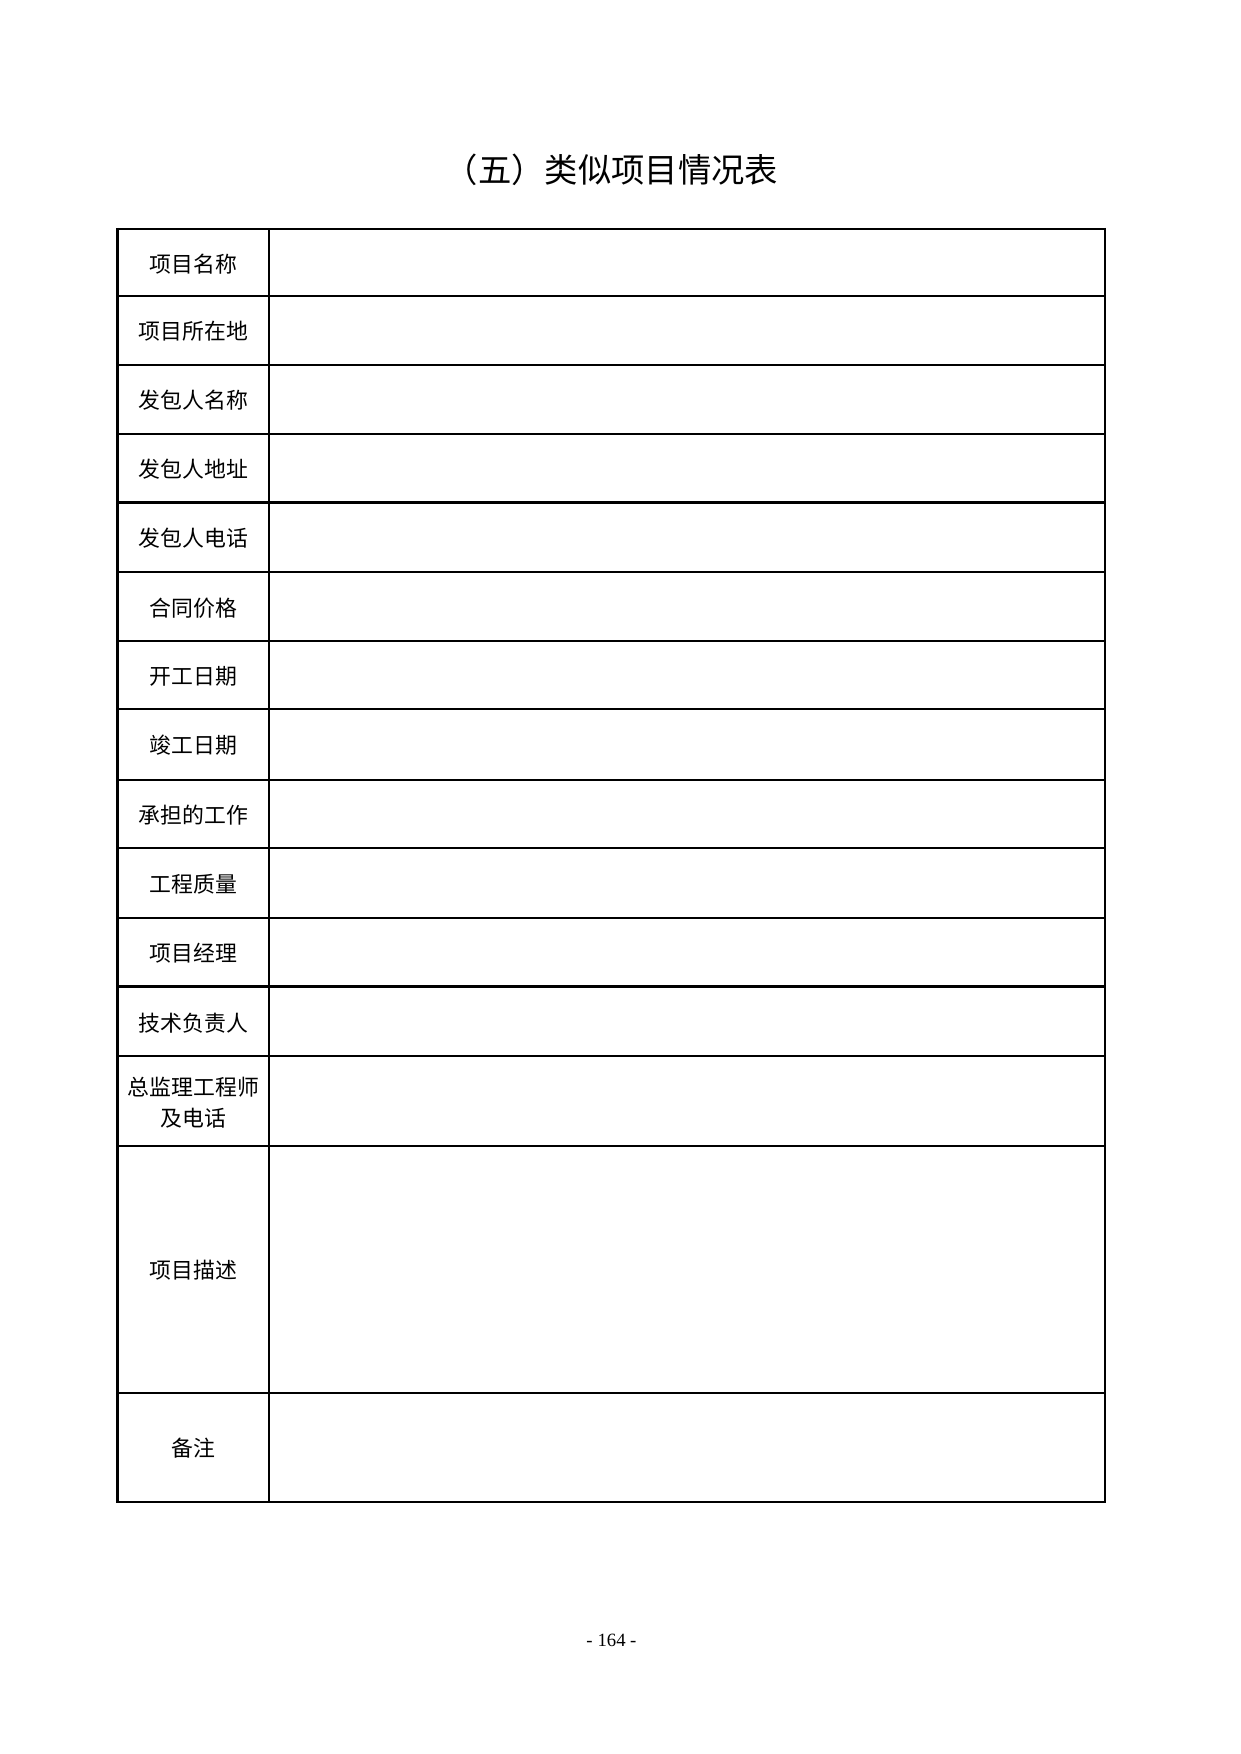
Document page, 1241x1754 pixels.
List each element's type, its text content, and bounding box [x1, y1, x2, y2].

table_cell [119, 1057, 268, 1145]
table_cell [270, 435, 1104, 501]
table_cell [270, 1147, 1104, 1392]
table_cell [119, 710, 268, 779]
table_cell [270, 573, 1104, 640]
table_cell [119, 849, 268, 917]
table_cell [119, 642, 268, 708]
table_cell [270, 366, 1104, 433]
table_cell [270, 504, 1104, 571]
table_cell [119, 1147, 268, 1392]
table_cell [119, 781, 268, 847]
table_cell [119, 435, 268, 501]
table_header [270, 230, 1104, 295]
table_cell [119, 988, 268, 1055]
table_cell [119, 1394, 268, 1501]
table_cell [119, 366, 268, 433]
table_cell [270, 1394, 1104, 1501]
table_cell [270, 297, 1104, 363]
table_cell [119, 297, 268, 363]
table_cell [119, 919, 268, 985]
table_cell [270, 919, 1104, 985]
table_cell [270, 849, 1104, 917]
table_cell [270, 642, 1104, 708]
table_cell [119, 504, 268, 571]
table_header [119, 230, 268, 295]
subtitle （五）类似项目情况表 [118, 136, 1104, 201]
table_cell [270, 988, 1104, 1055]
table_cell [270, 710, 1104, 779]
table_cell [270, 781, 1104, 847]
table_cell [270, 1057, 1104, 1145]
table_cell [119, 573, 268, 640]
